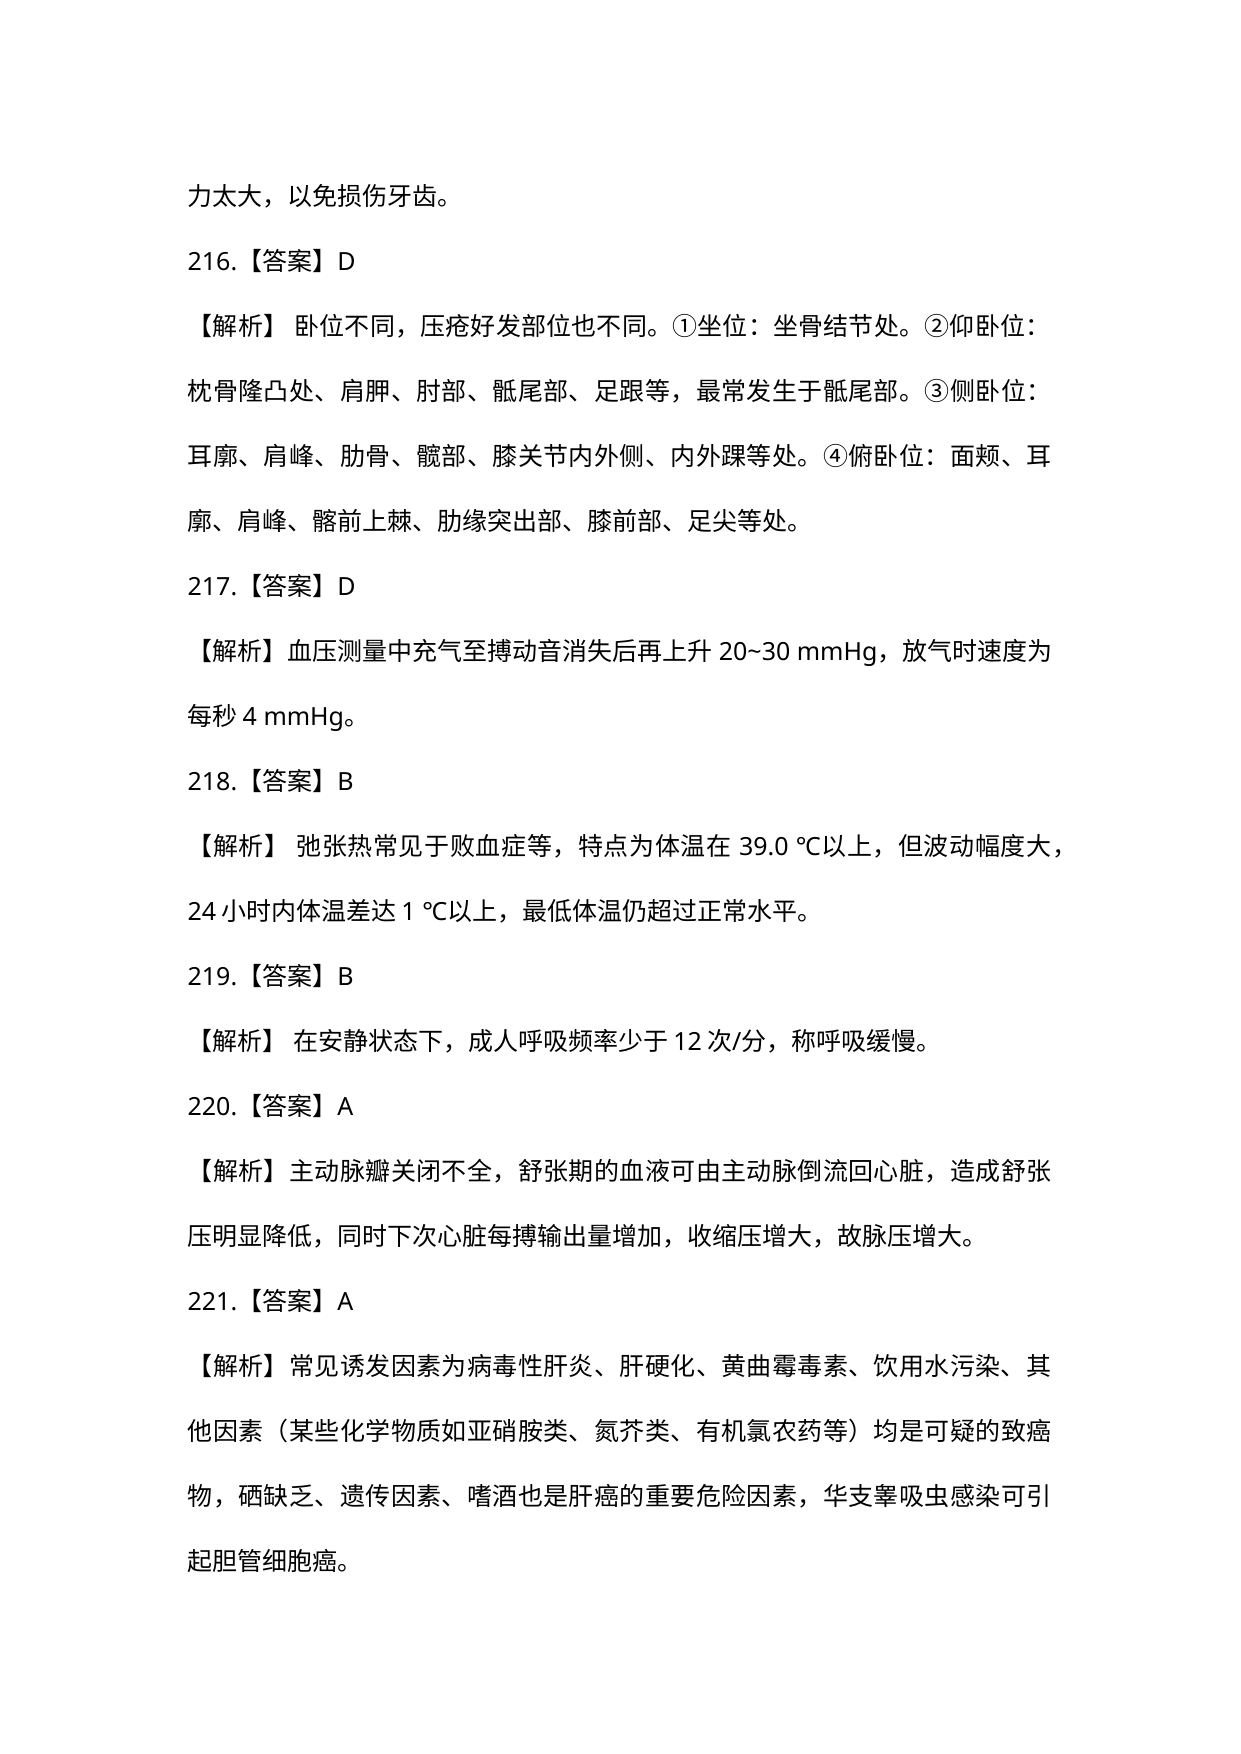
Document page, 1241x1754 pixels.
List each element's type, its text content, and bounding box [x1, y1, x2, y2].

text 221.【答案】A [187, 1267, 1053, 1332]
text 【解析】 在安静状态下，成人呼吸频率少于12次/分，称呼吸缓慢。 [187, 1007, 1053, 1072]
text 【解析】 弛张热常见于败血症等，特点为体温在39.0 ℃以上，但波动幅度大，24小时内体温差达1 ℃以上，最低体温仍超过正常水平。 [187, 812, 1053, 942]
text 218.【答案】B [187, 747, 1053, 812]
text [187, 162, 1053, 227]
text 219.【答案】B [187, 942, 1053, 1007]
text 【解析】常见诱发因素为病毒性肝炎、肝硬化、黄曲霉毒素、饮用水污染、其他因素（某些化学物质如亚硝胺类、氮芥类、有机氯农药等）均是可疑的致癌物，硒缺乏、遗传因素、嗜酒也是肝癌的重要危险因素，华支睾吸虫感染可引起胆管细胞癌。 [187, 1332, 1053, 1592]
text 220.【答案】A [187, 1072, 1053, 1137]
text 216.【答案】D [187, 227, 1053, 292]
text 【解析】血压测量中充气至搏动音消失后再上升20~30 mmHg，放气时速度为每秒4 mmHg。 [187, 617, 1053, 747]
text 217.【答案】D [187, 552, 1053, 617]
text 【解析】主动脉瓣关闭不全，舒张期的血液可由主动脉倒流回心脏，造成舒张压明显降低，同时下次心脏每搏输出量增加，收缩压增大，故脉压增大。 [187, 1137, 1053, 1267]
text 【解析】 卧位不同，压疮好发部位也不同。①坐位：坐骨结节处。②仰卧位：枕骨隆凸处、肩胛、肘部、骶尾部、足跟等，最常发生于骶尾部。③侧卧位：耳廓、肩峰、肋骨、髋部、膝关节内外侧、内外踝等处。④俯卧位：面颊、耳廓、肩峰、髂前上棘、肋缘突出部、膝前部、足尖等处。 [187, 292, 1053, 552]
